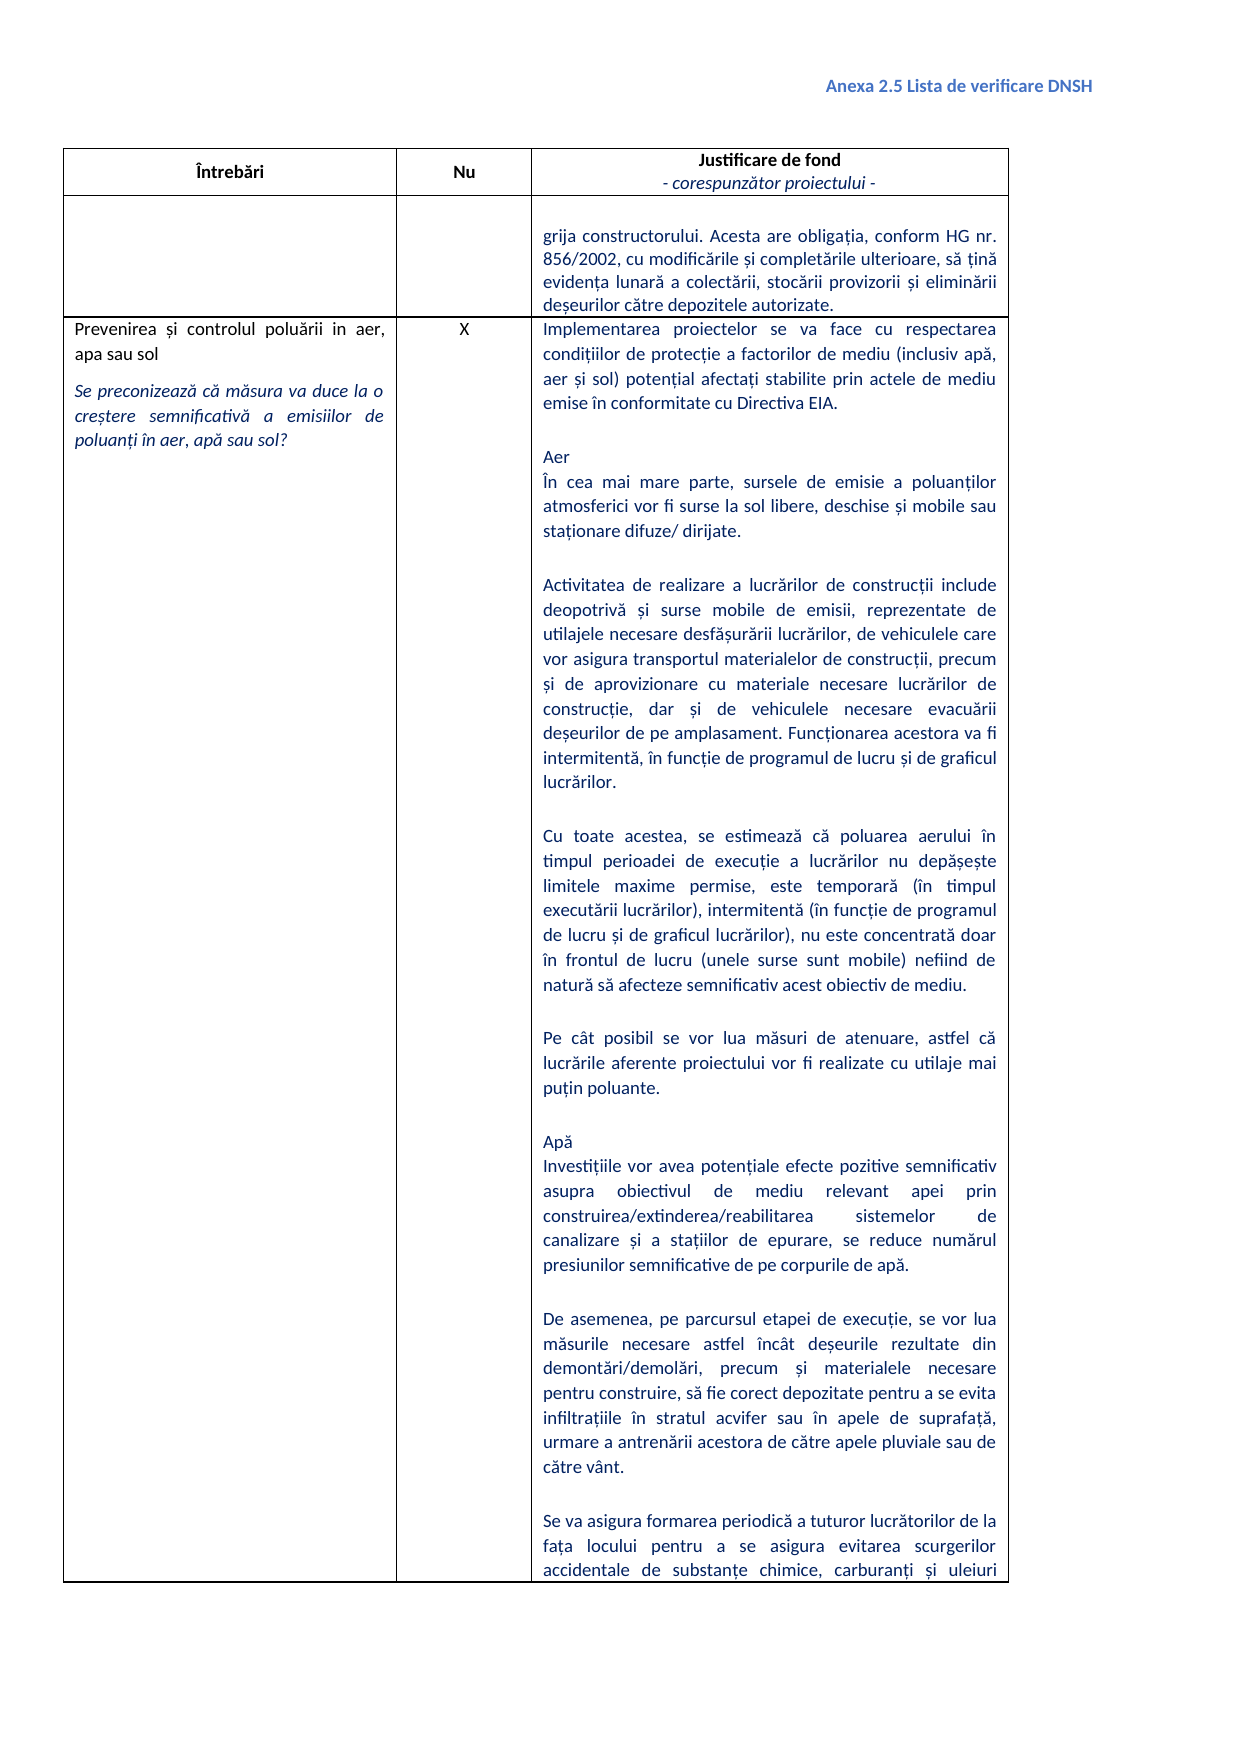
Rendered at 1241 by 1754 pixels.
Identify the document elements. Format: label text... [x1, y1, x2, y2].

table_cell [64, 318, 396, 1581]
table_cell X [397, 196, 531, 316]
table_cell X [397, 318, 531, 1581]
table_header Întrebări [64, 149, 396, 194]
table_header Nu [397, 149, 531, 194]
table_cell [64, 196, 396, 316]
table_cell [532, 318, 1008, 1581]
table_header Justificare de fond - corespunzător proiectului - [532, 149, 1008, 194]
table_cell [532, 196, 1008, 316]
